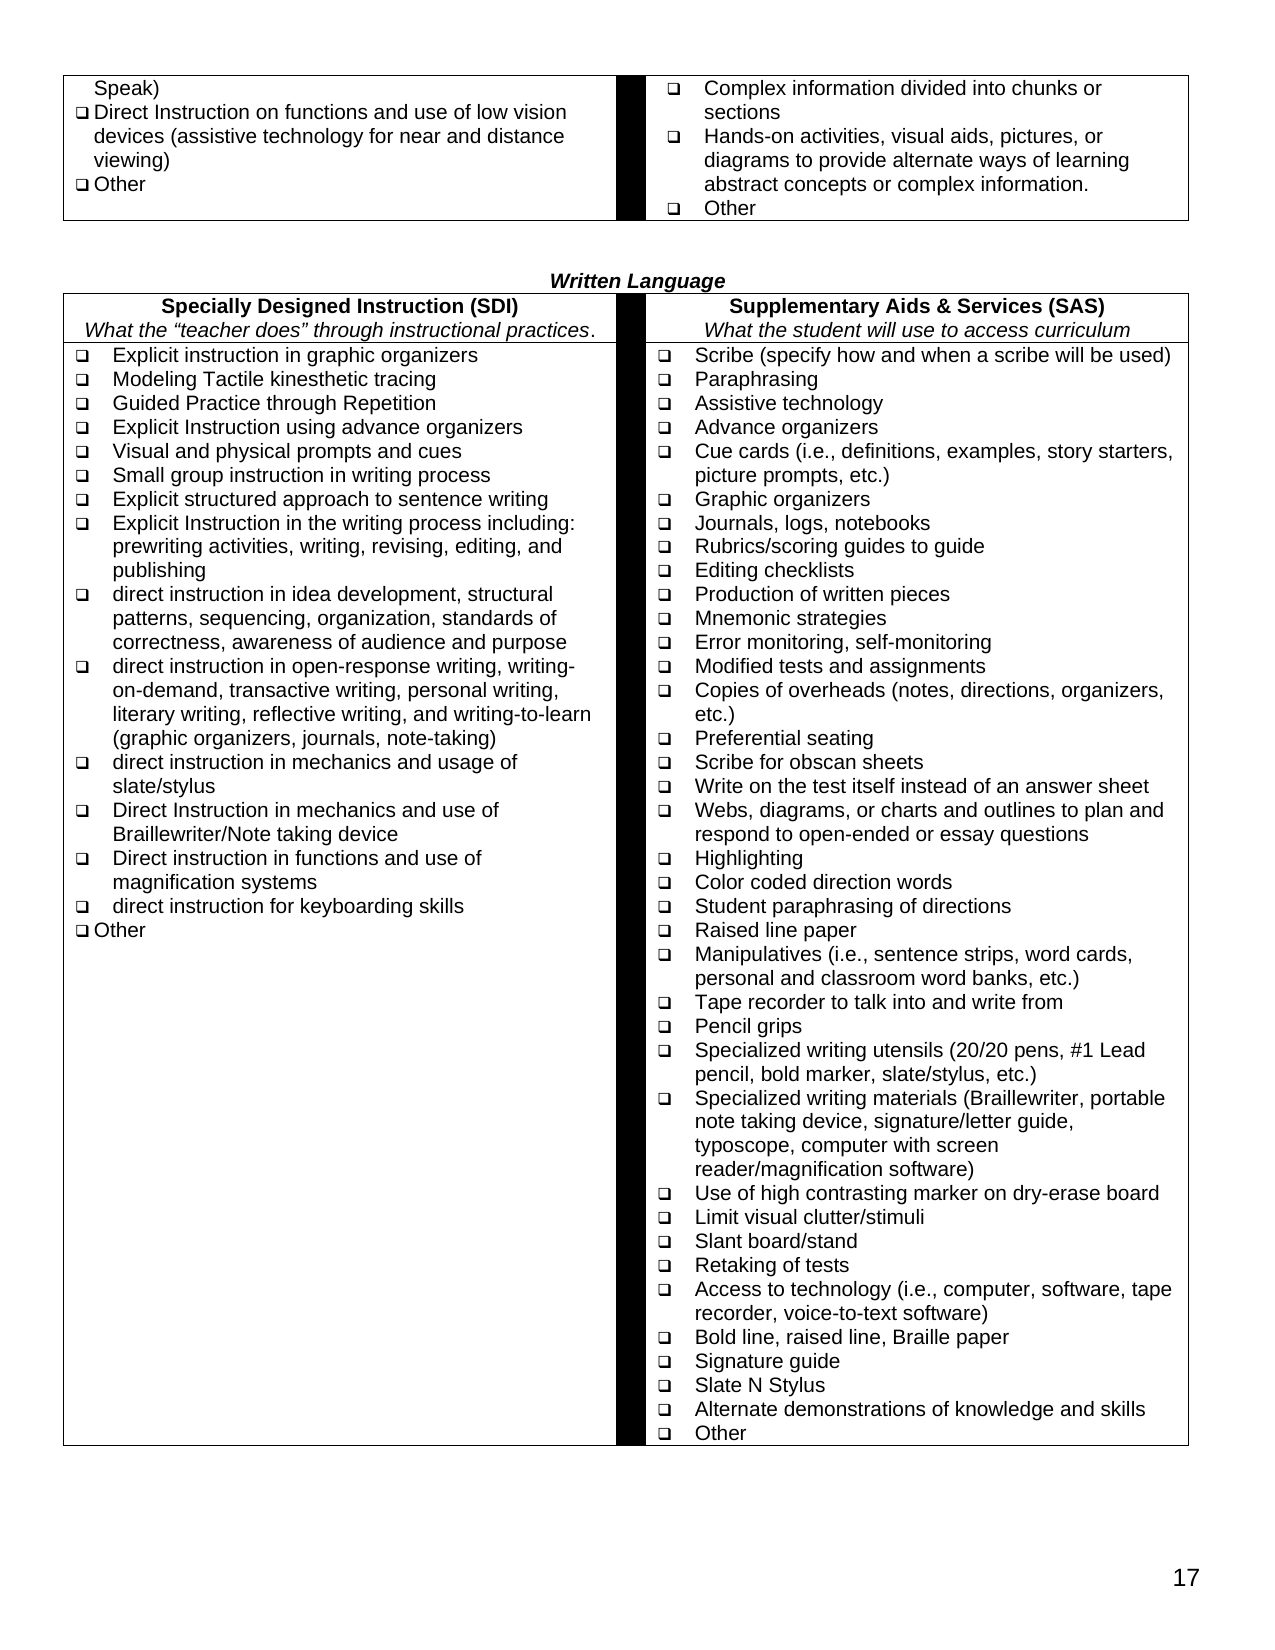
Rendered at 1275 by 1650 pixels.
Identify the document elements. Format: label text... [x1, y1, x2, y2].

table_cell [617, 343, 645, 1445]
table_cell [617, 76, 645, 220]
table_header Supplementary Aids & Services (SAS) What the student will use to access curriculum [646, 294, 1188, 342]
table_header [617, 294, 645, 342]
subtitle Written Language [75, 269, 1200, 293]
table_header Specially Designed Instruction (SDI) What the “teacher does” through instructional practices. [64, 294, 616, 342]
table_cell Explicit instruction in graphic organizers Modeling Tactile kinesthetic tracing Guided Practice through Repetition Explicit Instruction using advance organizers Visual and physical prompts and cues Small group instruction in writing process Explicit structured approach to sentence writing Explicit Instruction in the writing process including: prewriting activities, writing, revising, editing, and publishing direct instruction in idea development, structural patterns, sequencing, organization, standards of correctness, awareness of audience and purpose direct instruction in open-response writing, writing-on-demand, transactive writing, personal writing, literary writing, reflective writing, and writing-to-learn (graphic organizers, journals, note-taking) direct instruction in mechanics and usage of slate/stylus Direct Instruction in mechanics and use of Braillewriter/Note taking device Direct instruction in functions and use of magnification systems direct instruction for keyboarding skills Other [64, 343, 616, 1445]
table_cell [646, 76, 1188, 220]
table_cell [64, 76, 616, 220]
table_cell Scribe (specify how and when a scribe will be used) Paraphrasing Assistive technology Advance organizers Cue cards (i.e., definitions, examples, story starters, picture prompts, etc.) Graphic organizers Journals, logs, notebooks Rubrics/scoring guides to guide Editing checklists Production of written pieces Mnemonic strategies Error monitoring, self-monitoring Modified tests and assignments Copies of overheads (notes, directions, organizers, etc.) Preferential seating Scribe for obscan sheets Write on the test itself instead of an answer sheet Webs, diagrams, or charts and outlines to plan and respond to open-ended or essay questions Highlighting Color coded direction words Student paraphrasing of directions Raised line paper Manipulatives (i.e., sentence strips, word cards, personal and classroom word banks, etc.) Tape recorder to talk into and write from Pencil grips Specialized writing utensils (20/20 pens, #1 Lead pencil, bold marker, slate/stylus, etc.) Specialized writing materials (Braillewriter, portable note taking device, signature/letter guide, typoscope, computer with screen reader/magnification software) Use of high contrasting marker on dry-erase board Limit visual clutter/stimuli Slant board/stand Retaking of tests Access to technology (i.e., computer, software, tape recorder, voice-to-text software) Bold line, raised line, Braille paper Signature guide Slate N Stylus Alternate demonstrations of knowledge and skills Other [646, 343, 1188, 1445]
